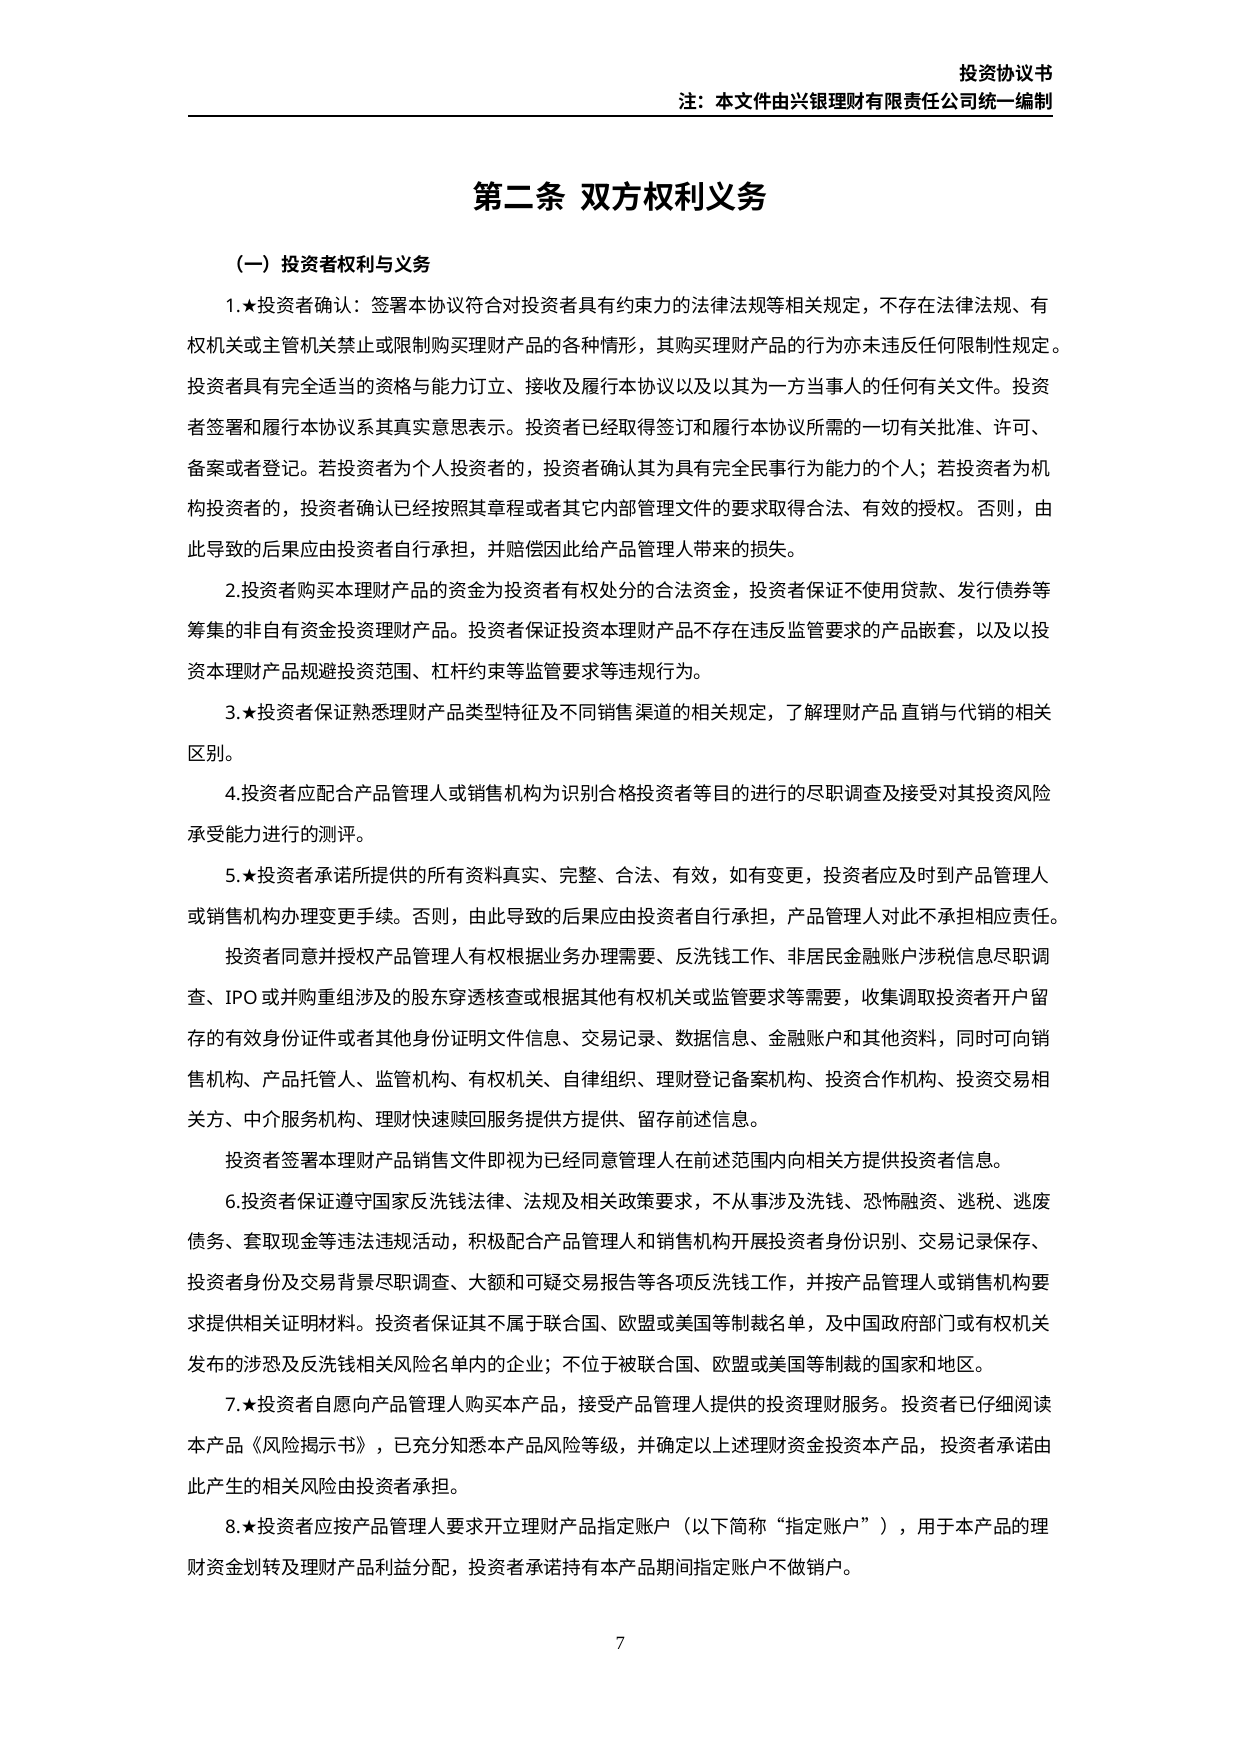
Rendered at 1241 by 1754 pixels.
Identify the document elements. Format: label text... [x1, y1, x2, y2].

text 6.投资者保证遵守国家反洗钱法律、法规及相关政策要求，不从事涉及洗钱、恐怖融资、逃税、逃废债务、套取现金等违法违规活动，积极配合产品管理人和销售机构开展投资者身份识别、交易记录保存、投资者身份及交易背景尽职调查、大额和可疑交易报告等各项反洗钱工作，并按产品管理人或销售机构要求提供相关证明材料。投资者保证其不属于联合国、欧盟或美国等制裁名单，及中国政府部门或有权机关发布的涉恐及反洗钱相关风险名单内的企业；不位于被联合国、欧盟或美国等制裁的国家和地区。 [187, 1186, 1053, 1376]
text 8.★投资者应按产品管理人要求开立理财产品指定账户（以下简称“指定账户”），用于本产品的理财资金划转及理财产品利益分配，投资者承诺持有本产品期间指定账户不做销户。 [187, 1512, 1053, 1580]
text 5.★投资者承诺所提供的所有资料真实、完整、合法、有效，如有变更，投资者应及时到产品管理人或销售机构办理变更手续。否则，由此导致的后果应由投资者自行承担，产品管理人对此不承担相应责任。 [187, 861, 1053, 928]
subtitle 第二条 双方权利义务 [187, 162, 1053, 227]
text 3.★投资者保证熟悉理财产品类型特征及不同销售渠道的相关规定，了解理财产品直销与代销的相关区别。 [187, 698, 1053, 766]
text 7.★投资者自愿向产品管理人购买本产品，接受产品管理人提供的投资理财服务。投资者已仔细阅读本产品《风险揭示书》，已充分知悉本产品风险等级，并确定以上述理财资金投资本产品，投资者承诺由此产生的相关风险由投资者承担。 [187, 1390, 1053, 1499]
text 1.★投资者确认：签署本协议符合对投资者具有约束力的法律法规等相关规定，不存在法律法规、有权机关或主管机关禁止或限制购买理财产品的各种情形，其购买理财产品的行为亦未违反任何限制性规定。投资者具有完全适当的资格与能力订立、接收及履行本协议以及以其为一方当事人的任何有关文件。投资者签署和履行本协议系其真实意思表示。投资者已经取得签订和履行本协议所需的一切有关批准、许可、备案或者登记。若投资者为个人投资者的，投资者确认其为具有完全民事行为能力的个人；若投资者为机构投资者的，投资者确认已经按照其章程或者其它内部管理文件的要求取得合法、有效的授权。否则，由此导致的后果应由投资者自行承担，并赔偿因此给产品管理人带来的损失。 [187, 290, 1053, 562]
text 2.投资者购买本理财产品的资金为投资者有权处分的合法资金，投资者保证不使用贷款、发行债券等筹集的非自有资金投资理财产品。投资者保证投资本理财产品不存在违反监管要求的产品嵌套，以及以投资本理财产品规避投资范围、杠杆约束等监管要求等违规行为。 [187, 575, 1053, 684]
text （一）投资者权利与义务 [187, 249, 1053, 277]
text 4.投资者应配合产品管理人或销售机构为识别合格投资者等目的进行的尽职调查及接受对其投资风险承受能力进行的测评。 [187, 779, 1053, 847]
text 投资者同意并授权产品管理人有权根据业务办理需要、反洗钱工作、非居民金融账户涉税信息尽职调查、IPO或并购重组涉及的股东穿透核查或根据其他有权机关或监管要求等需要，收集调取投资者开户留存的有效身份证件或者其他身份证明文件信息、交易记录、数据信息、金融账户和其他资料，同时可向销售机构、产品托管人、监管机构、有权机关、自律组织、理财登记备案机构、投资合作机构、投资交易相关方、中介服务机构、理财快速赎回服务提供方提供、留存前述信息。 [187, 942, 1053, 1132]
text 投资者签署本理财产品销售文件即视为已经同意管理人在前述范围内向相关方提供投资者信息。 [187, 1146, 1053, 1173]
